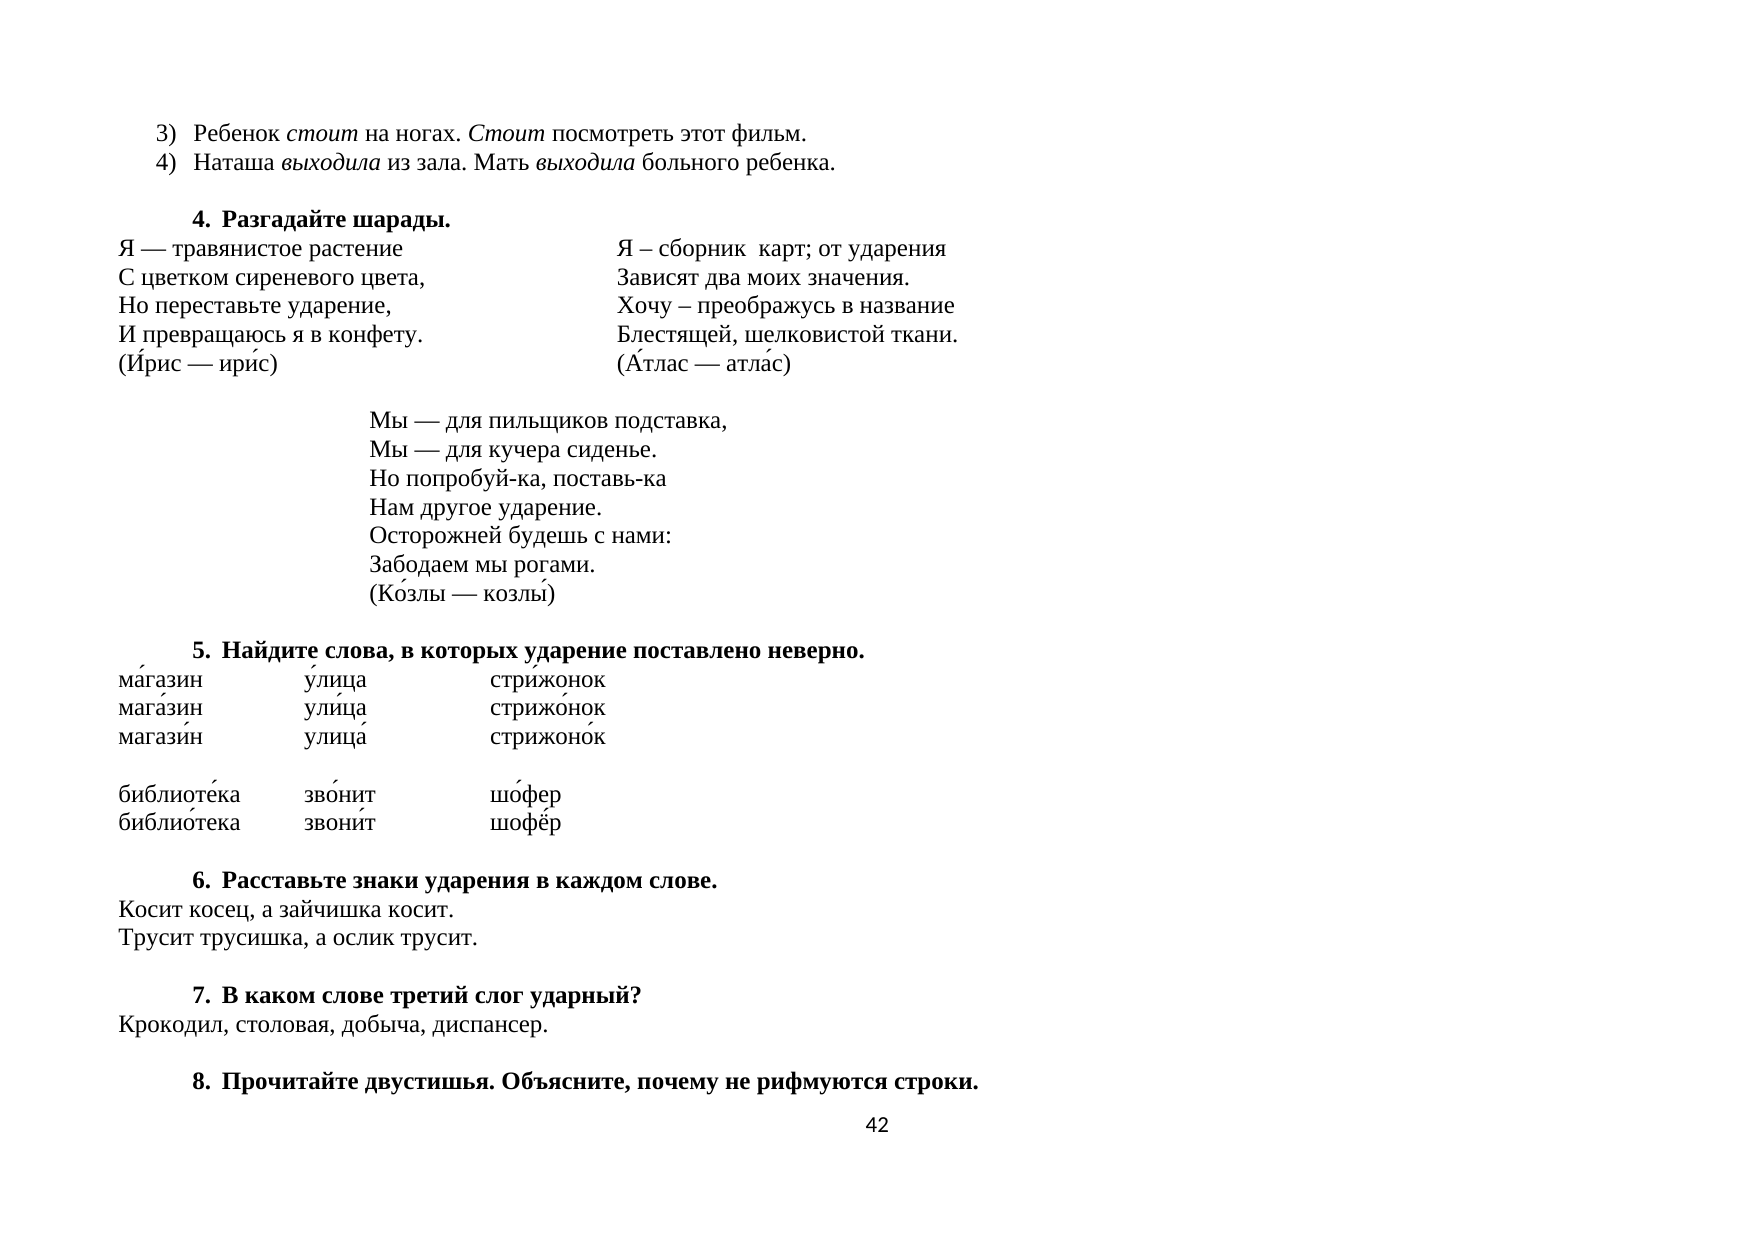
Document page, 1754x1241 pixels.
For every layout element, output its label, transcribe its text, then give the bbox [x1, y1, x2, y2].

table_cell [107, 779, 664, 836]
text Крокодил, столовая, добыча, диспансер. [118, 1009, 1636, 1037]
list Найдите слова, в которых ударение поставлено неверно. [118, 635, 1636, 664]
list Ребенок стоит на ногах. Стоит посмотреть этот фильм. [156, 118, 1636, 147]
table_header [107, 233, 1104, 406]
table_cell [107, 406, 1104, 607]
list Прочитайте двустишья. Объясните, почему не рифмуются строки. [118, 1066, 1636, 1095]
list Наташа выходила из зала. Мать выходила больного ребенка. [156, 147, 1636, 176]
list Разгадайте шарады. [118, 204, 1636, 233]
text Трусит трусишка, а ослик трусит. [118, 922, 1636, 951]
list Расставьте знаки ударения в каждом слове. [118, 865, 1636, 894]
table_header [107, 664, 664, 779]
list В каком слове третий слог ударный? [118, 980, 1636, 1009]
text Косит косец, а зайчишка косит. [118, 894, 1636, 922]
